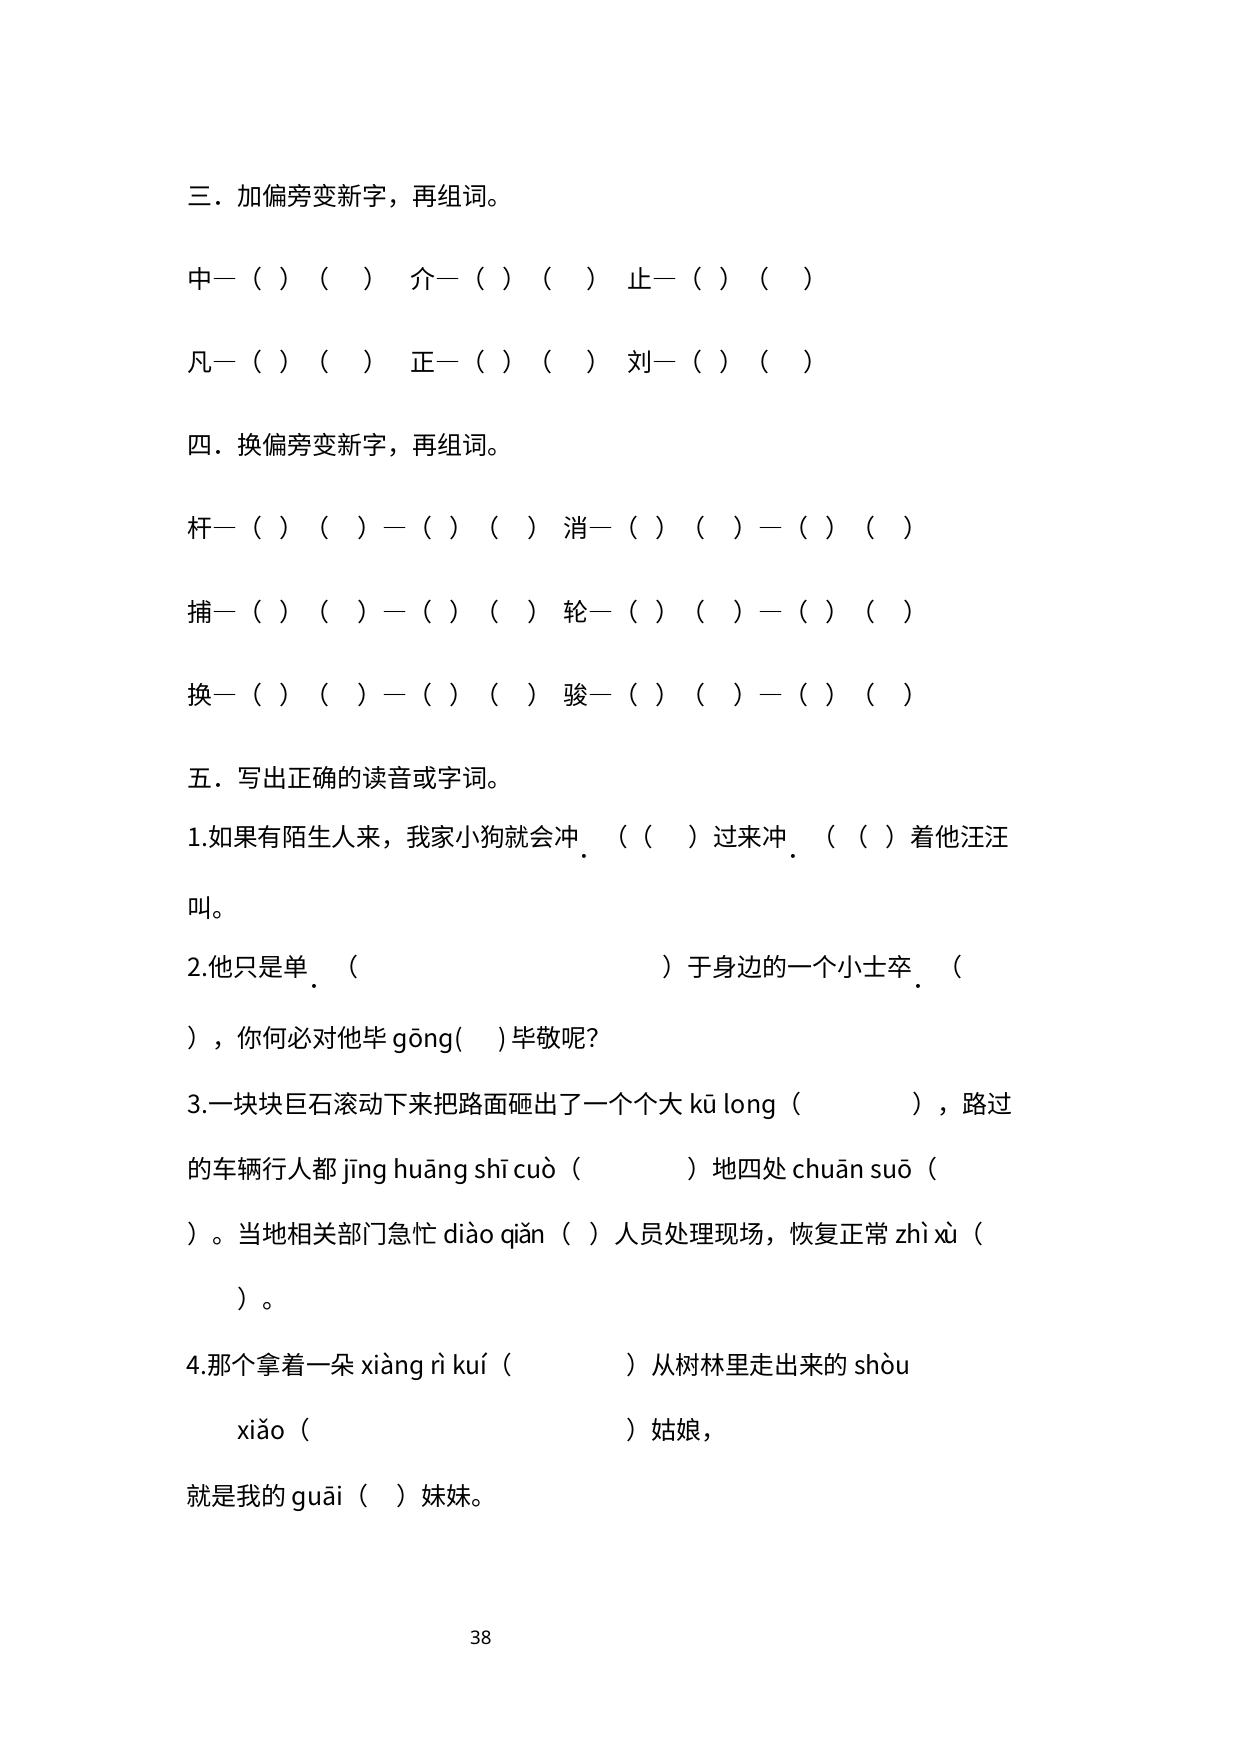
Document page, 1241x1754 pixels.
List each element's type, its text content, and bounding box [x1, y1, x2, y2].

text 凡—（ ）（ ） 正—（ ）（ ） 刘—（ ）（ ） [187, 328, 1053, 393]
text 五．写出正确的读音或字词。 [187, 744, 1053, 809]
text 杆—（ ）（ ）—（ ）（ ） 消—（ ）（ ）—（ ）（ ） [187, 494, 1053, 559]
text 1.如果有陌生人来，我家小狗就会冲．（（ ）过来冲．（ （ ）着他汪汪叫。 [187, 809, 1053, 939]
text 中—（ ）（ ） 介—（ ）（ ） 止—（ ）（ ） [187, 245, 1053, 310]
text 2.他只是单．（ ）于身边的一个小士卒．（ ），你何必对他毕ɡōnɡ( ) 毕敬呢？ [187, 939, 1019, 1069]
text 3.一块块巨石滚动下来把路面砸出了一个个大 kū lonɡ（ ），路过的车辆行人都 jīnɡ huānɡ shī cuò（ ）地四处 chuān suō（ ）。当地相关部门急忙 diào qiǎn（ ）人员处理现场，恢复正常 zhì xù（ ）。 [187, 1070, 1032, 1330]
text 就是我的ɡuāi（ ）妹妹。 [186, 1462, 1032, 1527]
text 捕—（ ）（ ）—（ ）（ ） 轮—（ ）（ ）—（ ）（ ） [187, 578, 1053, 643]
text 4.那个拿着一朵 xiànɡ rì kuí（ ）从树林里走出来的 shòu xiǎo（ ）姑娘， [186, 1331, 1032, 1461]
text 四．换偏旁变新字，再组词。 [187, 411, 1053, 476]
text 换—（ ）（ ）—（ ）（ ） 骏—（ ）（ ）—（ ）（ ） [187, 661, 1053, 726]
text 三．加偏旁变新字，再组词。 [187, 162, 1053, 227]
